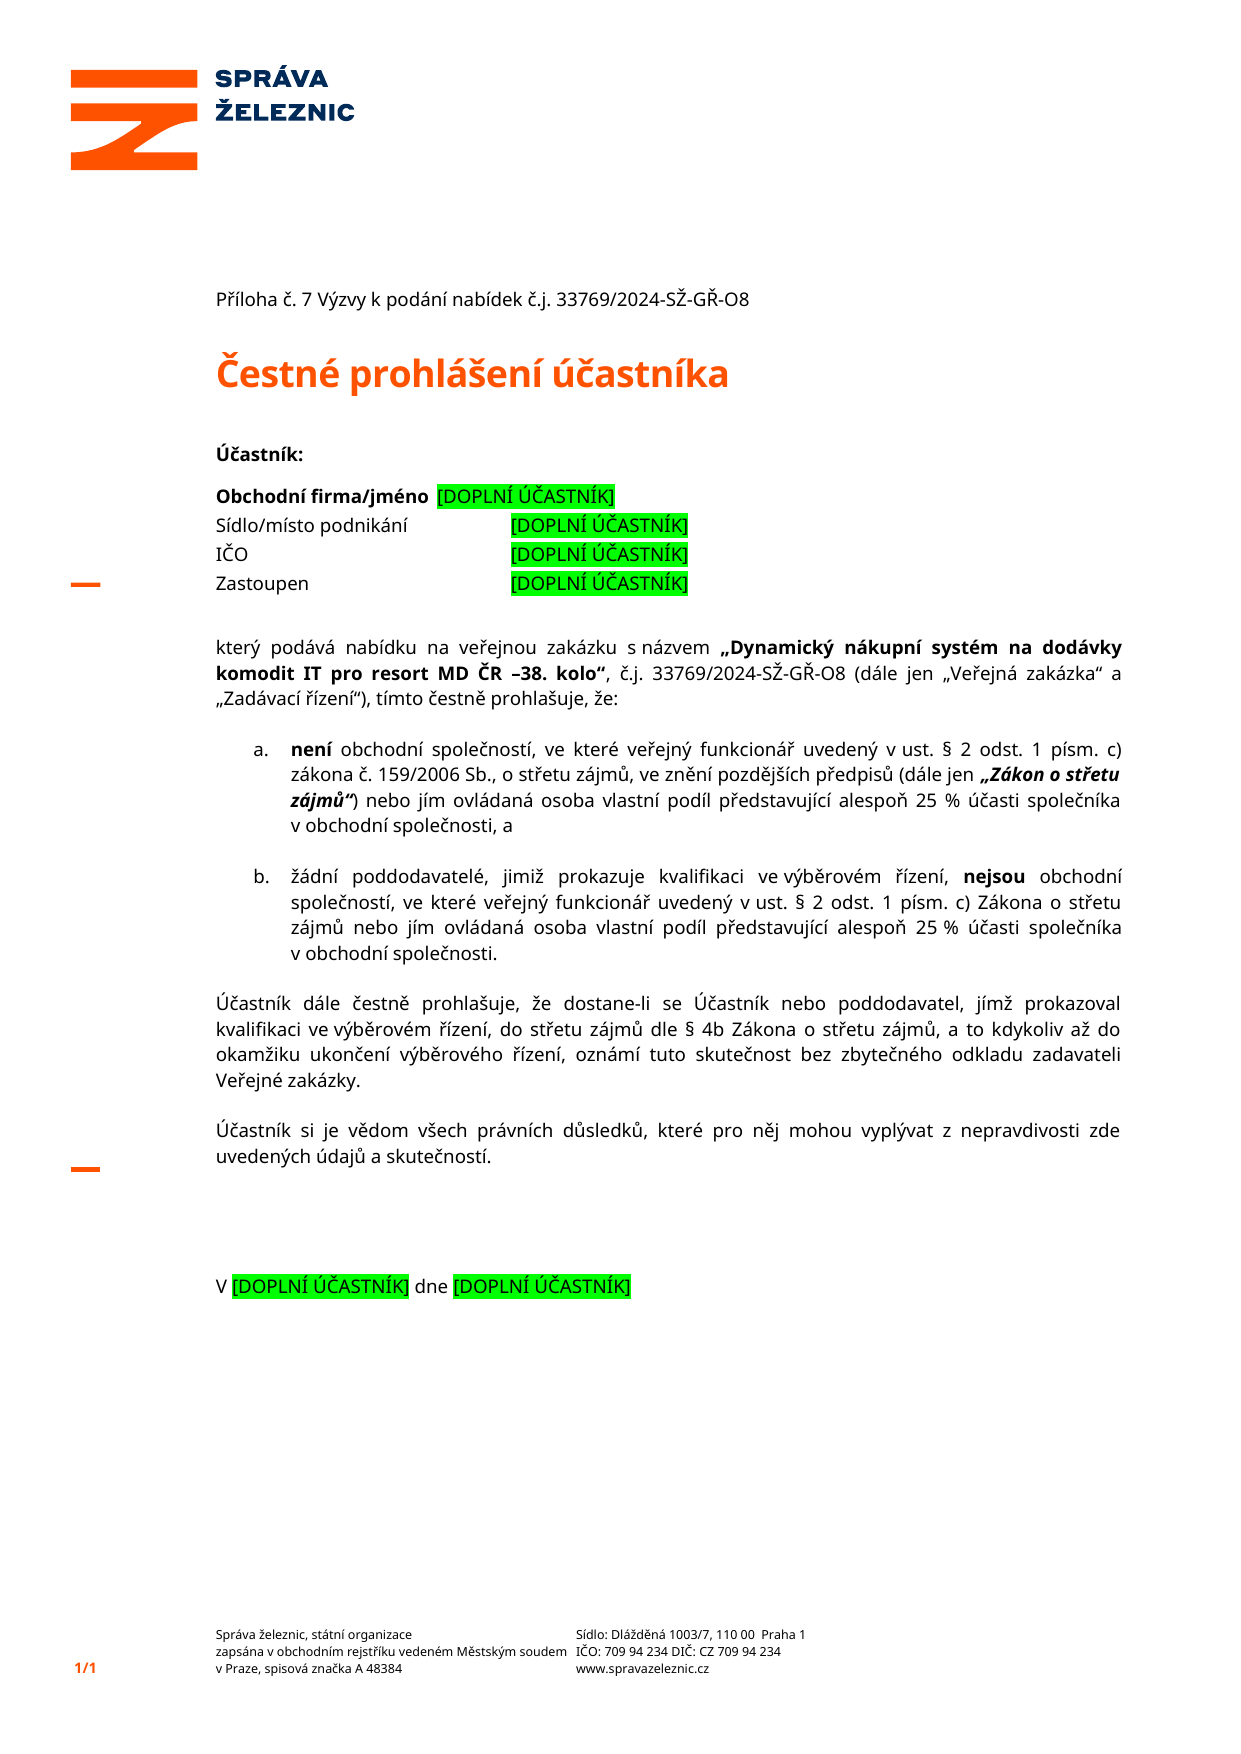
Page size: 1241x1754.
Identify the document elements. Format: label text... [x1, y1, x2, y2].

text Příloha č. 7 Výzvy k podání nabídek č.j. 33769/2024-SŽ-GŘ-O8 [216, 286, 1122, 311]
subtitle Čestné prohlášení účastníka [216, 347, 1122, 398]
text Sídlo/místo podnikání [DOPLNÍ ÚČASTNÍK] [216, 509, 1122, 538]
list není obchodní společností, ve které veřejný funkcionář uvedený v ust. § 2 odst. 1 písm. c) zákona č. 159/2006 Sb., o střetu zájmů, ve znění pozdějších předpisů (dále jen „Zákon o střetu zájmů“) nebo jím ovládaná osoba vlastní podíl představující alespoň 25 % účasti společníka v obchodní společnosti, a [253, 736, 1122, 838]
text Účastník si je vědom všech právních důsledků, které pro něj mohou vyplývat z nepravdivosti zde uvedených údajů a skutečností. [216, 1118, 1122, 1169]
text který podává nabídku na veřejnou zakázku s názvem „Dynamický nákupní systém na dodávky komodit IT pro resort MD ČR –38. kolo“, č.j. 33769/2024-SŽ-GŘ-O8 (dále jen „Veřejná zakázka“ a „Zadávací řízení“), tímto čestně prohlašuje, že: [216, 634, 1122, 711]
text Účastník: [216, 437, 1122, 468]
text Zastoupen [DOPLNÍ ÚČASTNÍK] [216, 567, 1122, 596]
text V [DOPLNÍ ÚČASTNÍK] dne [DOPLNÍ ÚČASTNÍK] [216, 1270, 1121, 1299]
list žádní poddodavatelé, jimiž prokazuje kvalifikaci ve výběrovém řízení, nejsou obchodní společností, ve které veřejný funkcionář uvedený v ust. § 2 odst. 1 písm. c) Zákona o střetu zájmů nebo jím ovládaná osoba vlastní podíl představující alespoň 25 % účasti společníka v obchodní společnosti. [253, 864, 1122, 966]
text Obchodní firma/jméno [DOPLNÍ ÚČASTNÍK] [216, 481, 1122, 509]
text Účastník dále čestně prohlašuje, že dostane-li se Účastník nebo poddodavatel, jímž prokazoval kvalifikaci ve výběrovém řízení, do střetu zájmů dle § 4b Zákona o střetu zájmů, a to kdykoliv až do okamžiku ukončení výběrového řízení, oznámí tuto skutečnost bez zbytečného odkladu zadavateli Veřejné zakázky. [216, 991, 1122, 1093]
text IČO [DOPLNÍ ÚČASTNÍK] [216, 538, 1122, 567]
